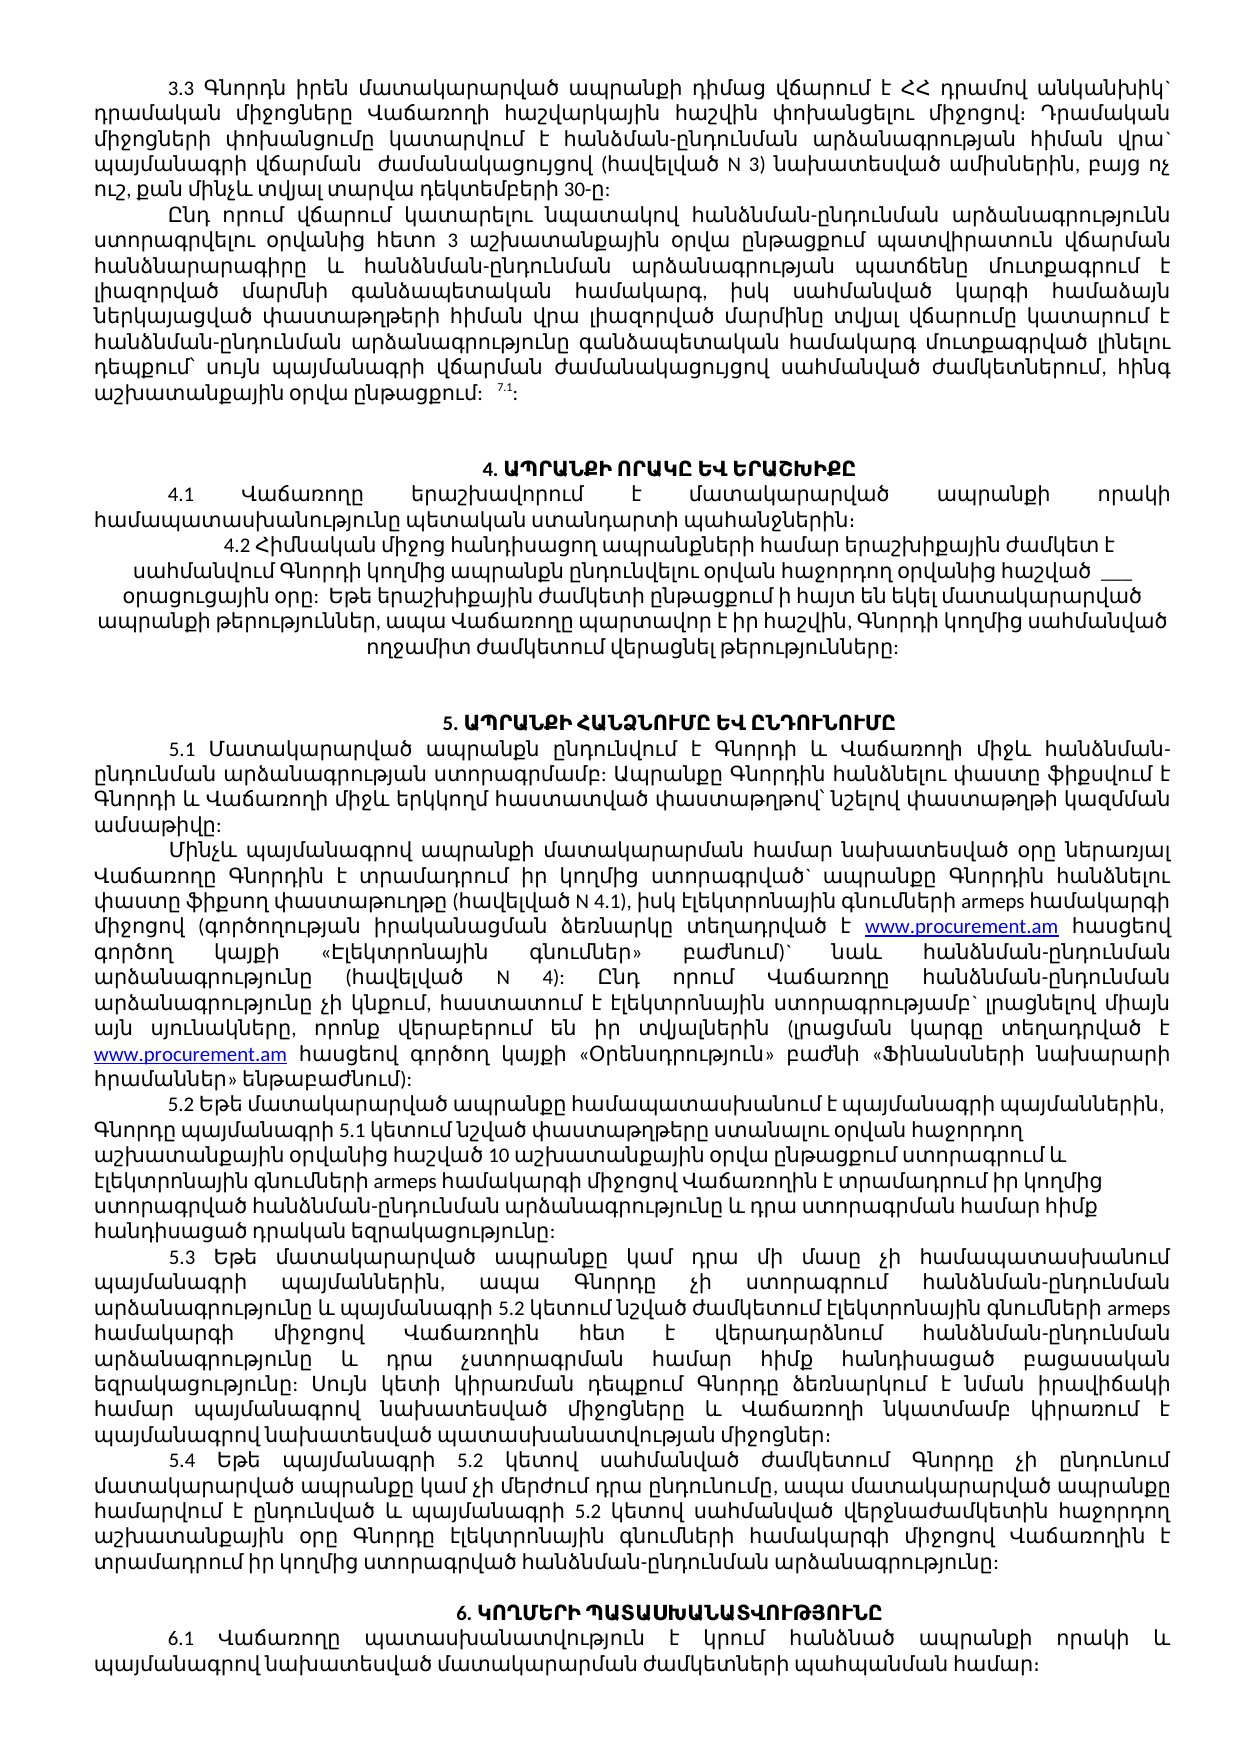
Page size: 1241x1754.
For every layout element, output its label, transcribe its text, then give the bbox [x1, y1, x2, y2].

text 4.1 Վաճառողը երաշխավորում է մատակարարված ապրանքի որակի համապատասխանությունը պետական ստանդարտի պահանջներին։ [94, 482, 1171, 532]
text 5.3 Եթե մատակարարված ապրանքը կամ դրա մի մասը չի համապատասխանում պայմանագրի պայմաններին, ապա Գնորդը չի ստորագրում հանձնման-ընդունման արձանագրությունը և պայմանագրի 5.2 կետում նշված ժամկետում էլեկտրոնային գնումների armeps համակարգի միջոցով Վաճառողին հետ է վերադարձնում հանձնման-ընդունման արձանագրությունը և դրա չստորագրման համար հիմք հանդիսացած բացասական եզրակացությունը: Սույն կետի կիրառման դեպքում Գնորդը ձեռնարկում է նման իրավիճակի համար պայմանագրով նախատեսված միջոցները և Վաճառողի նկատմամբ կիրառում է պայմանագրով նախատեսված պատասխանատվության միջոցներ։ [94, 1244, 1171, 1447]
text Մինչև պայմանագրով ապրանքի մատակարարման համար նախատեսված օրը ներառյալ Վաճառողը Գնորդին է տրամադրում իր կողմից ստորագրված` ապրանքը Գնորդին հանձնելու փաստը ֆիքսող փաստաթուղթը (հավելված N 4.1), իսկ էլեկտրոնային գնումների armeps համակարգի միջոցով (գործողության իրականացման ձեռնարկը տեղադրված է www.procurement.am հասցեով գործող կայքի «Էլեկտրոնային գնումներ» բաժնում)` նաև հանձնման-ընդունման արձանագրությունը (հավելված N 4): Ընդ որում Վաճառողը հանձնման-ընդունման արձանագրությունը չի կնքում, հաստատում է էլեկտրոնային ստորագրությամբ` լրացնելով միայն այն սյունակները, որոնք վերաբերում են իր տվյալներին (լրացման կարգը տեղադրված է www.procurement.am հասցեով գործող կայքի «Օրենսդրություն» բաժնի «Ֆինանսների նախարարի հրամաններ» ենթաբաժնում): [94, 837, 1171, 1092]
text 5. ԱՊՐԱՆՔԻ ՀԱՆՁՆՈՒՄԸ ԵՎ ԸՆԴՈՒՆՈՒՄԸ [94, 710, 1171, 736]
text 3.3 Գնորդն իրեն մատակարարված ապրանքի դիմաց վճարում է ՀՀ դրամով անկանխիկ` դրամական միջոցները Վաճառողի հաշվարկային հաշվին փոխանցելու միջոցով։ Դրամական միջոցների փոխանցումը կատարվում է հանձման-ընդունման արձանագրության հիման վրա` պայմանագրի վճարման ժամանակացույցով (հավելված N 3) նախատեսված ամիսներին, բայց ոչ ուշ, քան մինչև տվյալ տարվա դեկտեմբերի 30-ը: [94, 75, 1171, 202]
text 5.2 Եթե մատակարարված ապրանքը համապատասխանում է պայմանագրի պայմաններին, Գնորդը պայմանագրի 5.1 կետում նշված փաստաթղթերը ստանալու օրվան հաջորդող աշխատանքային օրվանից հաշված 10 աշխատանքային օրվա ընթացքում ստորագրում և էլեկտրոնային գնումների armeps համակարգի միջոցով Վաճառողին է տրամադրում իր կողմից ստորագրված հանձնման-ընդունման արձանագրությունը և դրա ստորագրման համար հիմք հանդիսացած դրական եզրակացությունը: [94, 1092, 1171, 1244]
text 6.1 Վաճառողը պատասխանատվություն է կրում հանձնած ապրանքի որակի և պայմանագրով նախատեսված մատակարարման ժամկետների պահպանման համար։ [94, 1625, 1171, 1676]
text 4.2 Հիմնական միջոց հանդիսացող ապրանքների համար երաշխիքային ժամկետ է սահմանվում Գնորդի կողմից ապրանքն ընդունվելու օրվան հաջորդող օրվանից հաշված ___ օրացուցային օրը: Եթե երաշխիքային ժամկետի ընթացքում ի հայտ են եկել մատակարարված ապրանքի թերություններ, ապա Վաճառողը պարտավոր է իր հաշվին, Գնորդի կողմից սահմանված ողջամիտ ժամկետում վերացնել թերությունները: [94, 532, 1171, 659]
text 5.1 Մատակարարված ապրանքն ընդունվում է Գնորդի և Վաճառողի միջև հանձնման-ընդունման արձանագրության ստորագրմամբ: Ապրանքը Գնորդին հանձնելու փաստը ֆիքսվում է Գնորդի և Վաճառողի միջև երկկողմ հաստատված փաստաթղթով՝ նշելով փաստաթղթի կազմման ամսաթիվը: [94, 736, 1171, 837]
text 4. ԱՊՐԱՆՔԻ ՈՐԱԿԸ ԵՎ ԵՐԱՇԽԻՔԸ [94, 456, 1171, 482]
text 6. ԿՈՂՄԵՐԻ ՊԱՏԱՍԽԱՆԱՏՎՈՒԹՅՈՒՆԸ [94, 1600, 1171, 1625]
text 5.4 Եթե պայմանագրի 5.2 կետով սահմանված ժամկետում Գնորդը չի ընդունում մատակարարված ապրանքը կամ չի մերժում դրա ընդունումը, ապա մատակարարված ապրանքը համարվում է ընդունված և պայմանագրի 5.2 կետով սահմանված վերջնաժամկետին հաջորդող աշխատանքային օրը Գնորդը էլեկտրոնային գնումների համակարգի միջոցով Վաճառողին է տրամադրում իր կողմից ստորագրված հանձնման-ընդունման արձանագրությունը: [94, 1447, 1171, 1574]
